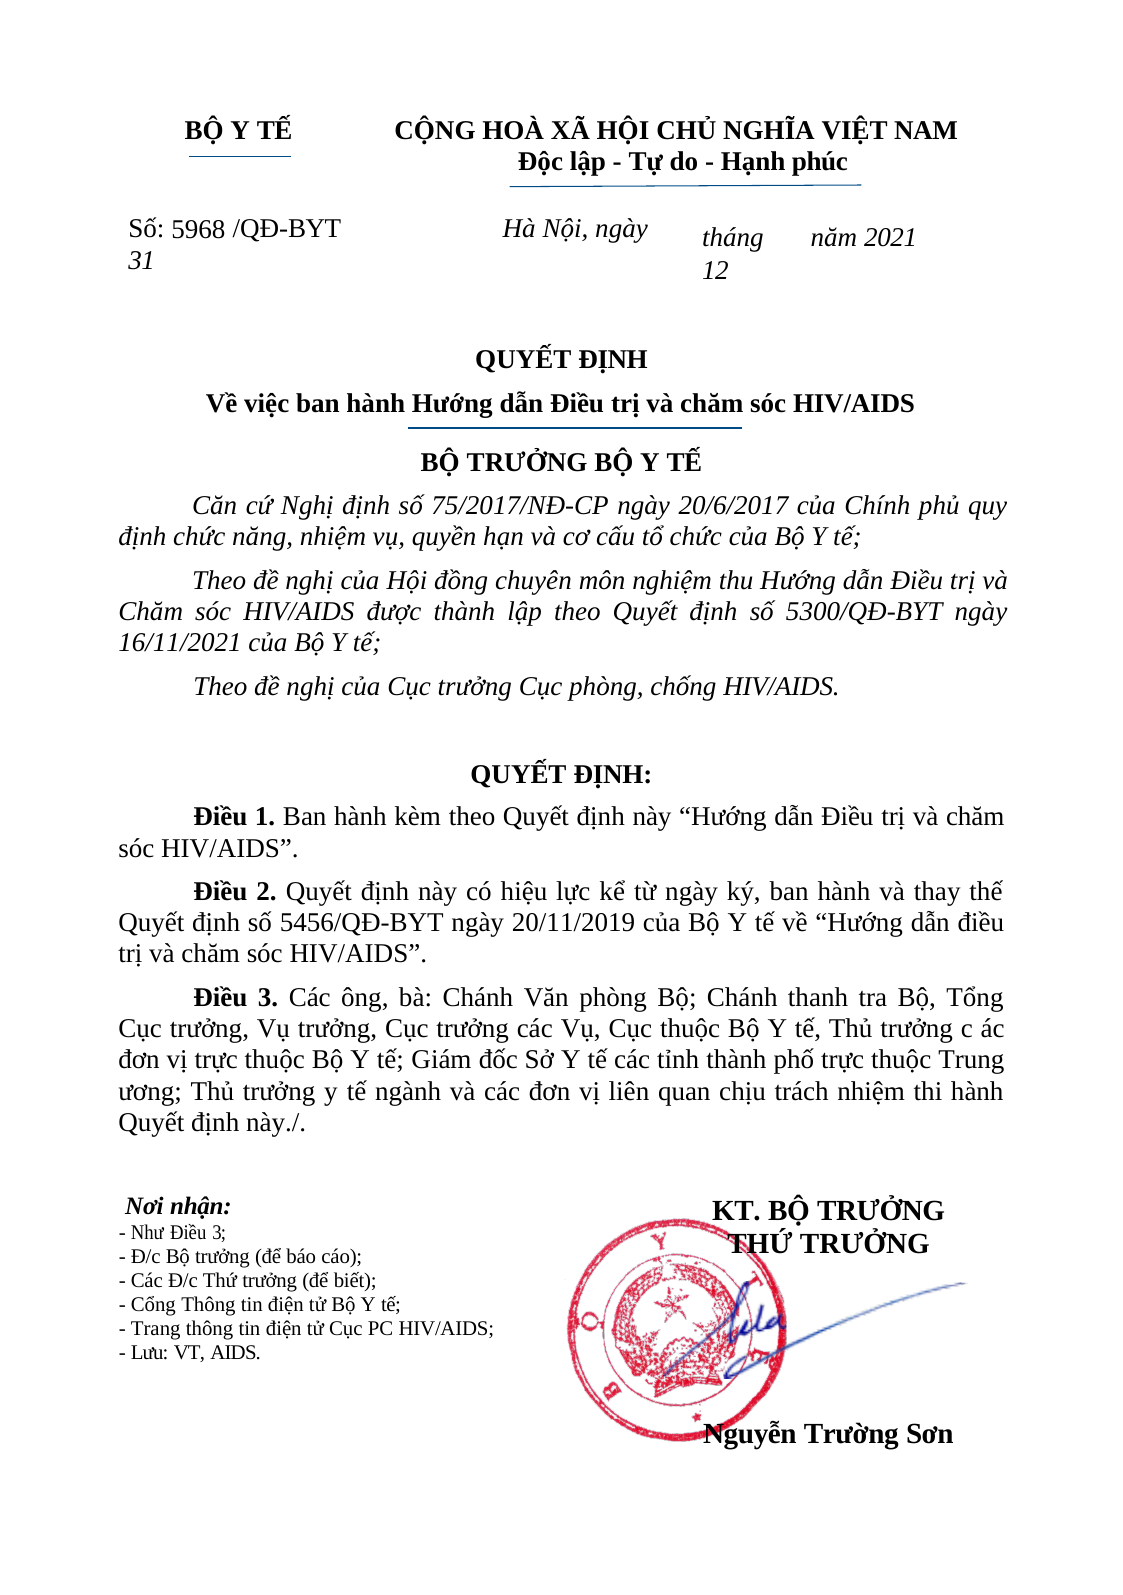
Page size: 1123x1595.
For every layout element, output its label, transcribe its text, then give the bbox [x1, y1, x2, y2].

table_header Nơi nhận: Như Điều 3; Đ/c Bộ trưởng (để báo cáo); Các Đ/c Thứ trưởng (để biết); Cổng Thông tin điện tử Bộ Y tế; Trang thông tin điện tử Cục PC HIV/AIDS; Lưu: VT, AIDS. [114, 1193, 598, 1451]
subtitle Theo đề nghị của Cục trưởng Cục phòng, chống HIV/AIDS. [193, 670, 1110, 701]
table_header KT. BỘ TRƯỞNG THỨ TRƯỞNG Nguyễn Trường Sơn [598, 1193, 962, 1451]
text QUYẾT ĐỊNH: [27, 758, 1096, 789]
text BỘ Y TẾ CỘNG HOÀ XÃ HỘI CHỦ NGHĨA VIỆT NAM [32, 114, 1110, 146]
text BỘ TRƯỞNG BỘ Y TẾ [27, 446, 1096, 477]
subtitle năm 2021 [810, 221, 1110, 252]
subtitle Căn cứ Nghị định số 75/2017/NĐ-CP ngày 20/6/2017 của Chính phủ quy định chức năng, nhiệm vụ, quyền hạn và cơ cấu tổ chức của Bộ Y tế; [118, 489, 1011, 551]
text Số: 5968 /QĐ-BYT Hà Nội, ngày 31 [128, 212, 680, 276]
subtitle Điều 2. Quyết định này có hiệu lực kể từ ngày ký, ban hành và thay thế Quyết định số 5456/QĐ-BYT ngày 20/11/2019 của Bộ Y tế về “Hướng dẫn điều trị và chăm sóc HIV/AIDS”. [118, 875, 1005, 969]
picture [663, 1281, 968, 1379]
text QUYẾT ĐỊNH [27, 343, 1096, 374]
text Về việc ban hành Hướng dẫn Điều trị và chăm sóc HIV/AIDS [206, 387, 1110, 418]
subtitle Điều 3. Các ông, bà: Chánh Văn phòng Bộ; Chánh thanh tra Bộ, Tổng Cục trưởng, Vụ trưởng, Cục trưởng các Vụ, Cục thuộc Bộ Y tế, Thủ trưởng c ác đơn vị trực thuộc Bộ Y tế; Giám đốc Sở Y tế các tỉnh thành phố trực thuộc Trung ương; Thủ trưởng y tế ngành và các đơn vị liên quan chịu trách nhiệm thi hành Quyết định này./. [118, 981, 1005, 1137]
text Độc lập - Tự do - Hạnh phúc [518, 146, 1110, 177]
subtitle Theo đề nghị của Hội đồng chuyên môn nghiệm thu Hướng dẫn Điều trị và Chăm sóc HIV/AIDS được thành lập theo Quyết định số 5300/QĐ-BYT ngày 16/11/2021 của Bộ Y tế; [118, 564, 1011, 657]
subtitle Điều 1. Ban hành kèm theo Quyết định này “Hướng dẫn Điều trị và chăm sóc HIV/AIDS”. [118, 801, 1005, 863]
subtitle tháng 12 [702, 222, 797, 285]
